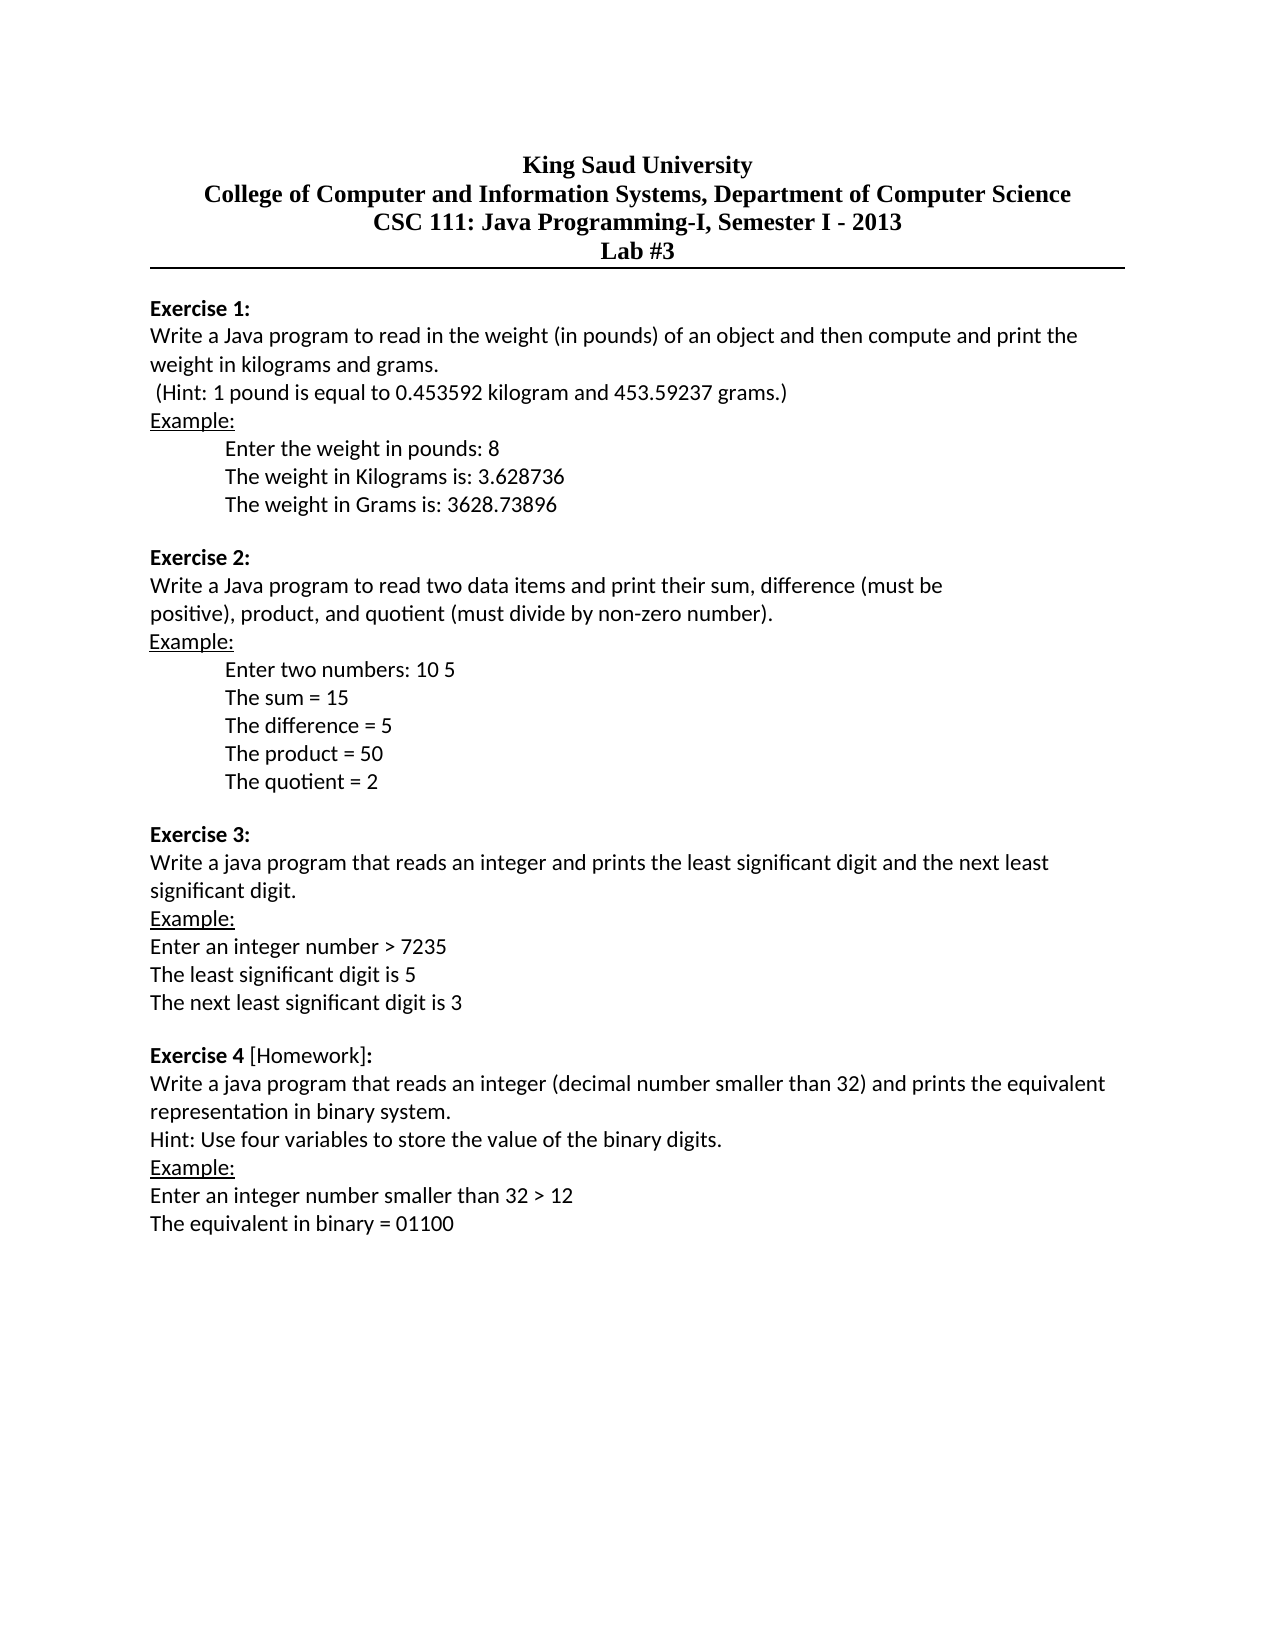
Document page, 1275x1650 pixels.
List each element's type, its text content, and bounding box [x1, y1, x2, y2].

text The weight in Grams is: 3628.73896 [225, 490, 1125, 518]
text Enter two numbers: 10 5 [225, 655, 1125, 683]
text Enter an integer number > 7235 [150, 932, 1125, 960]
text The difference = 5 [225, 711, 1125, 739]
text The equivalent in binary = 01100 [150, 1209, 1125, 1237]
text positive), product, and quotient (must divide by non-zero number). [150, 599, 1125, 627]
text Hint: Use four variables to store the value of the binary digits. [150, 1125, 1125, 1153]
text Exercise 1: [150, 294, 1125, 322]
text Exercise 4 [Homework]: [150, 1041, 1125, 1069]
text Exercise 3: [150, 820, 1125, 848]
text Example: [150, 406, 1125, 434]
text The weight in Kilograms is: 3.628736 [225, 462, 1125, 490]
text Write a java program that reads an integer and prints the least significant digit and the next least significant digit. [150, 848, 1125, 904]
text The sum = 15 [225, 683, 1125, 711]
text The product = 50 [225, 739, 1125, 767]
text The least significant digit is 5 [150, 960, 1125, 988]
text Write a Java program to read two data items and print their sum, difference (must be [150, 571, 1125, 599]
text Enter an integer number smaller than 32 > 12 [150, 1181, 1125, 1209]
text The next least significant digit is 3 [150, 988, 1125, 1016]
text Write a java program that reads an integer (decimal number smaller than 32) and prints the equivalent representation in binary system. [150, 1069, 1125, 1125]
text Lab #3 [150, 236, 1125, 267]
text King Saud University [150, 150, 1125, 179]
text College of Computer and Information Systems, Department of Computer Science [150, 179, 1125, 207]
text CSC 111: Java Programming-I, Semester I - 2013 [150, 207, 1125, 236]
text Write a Java program to read in the weight (in pounds) of an object and then compute and print the weight in kilograms and grams. [150, 322, 1125, 378]
text (Hint: 1 pound is equal to 0.453592 kilogram and 453.59237 grams.) [150, 378, 1125, 406]
text Example: [149, 627, 1125, 655]
text Exercise 2: [150, 543, 1125, 571]
text Example: [150, 1153, 1125, 1181]
text The quotient = 2 [225, 767, 1125, 795]
text Example: [150, 904, 1125, 932]
text Enter the weight in pounds: 8 [225, 434, 1125, 462]
